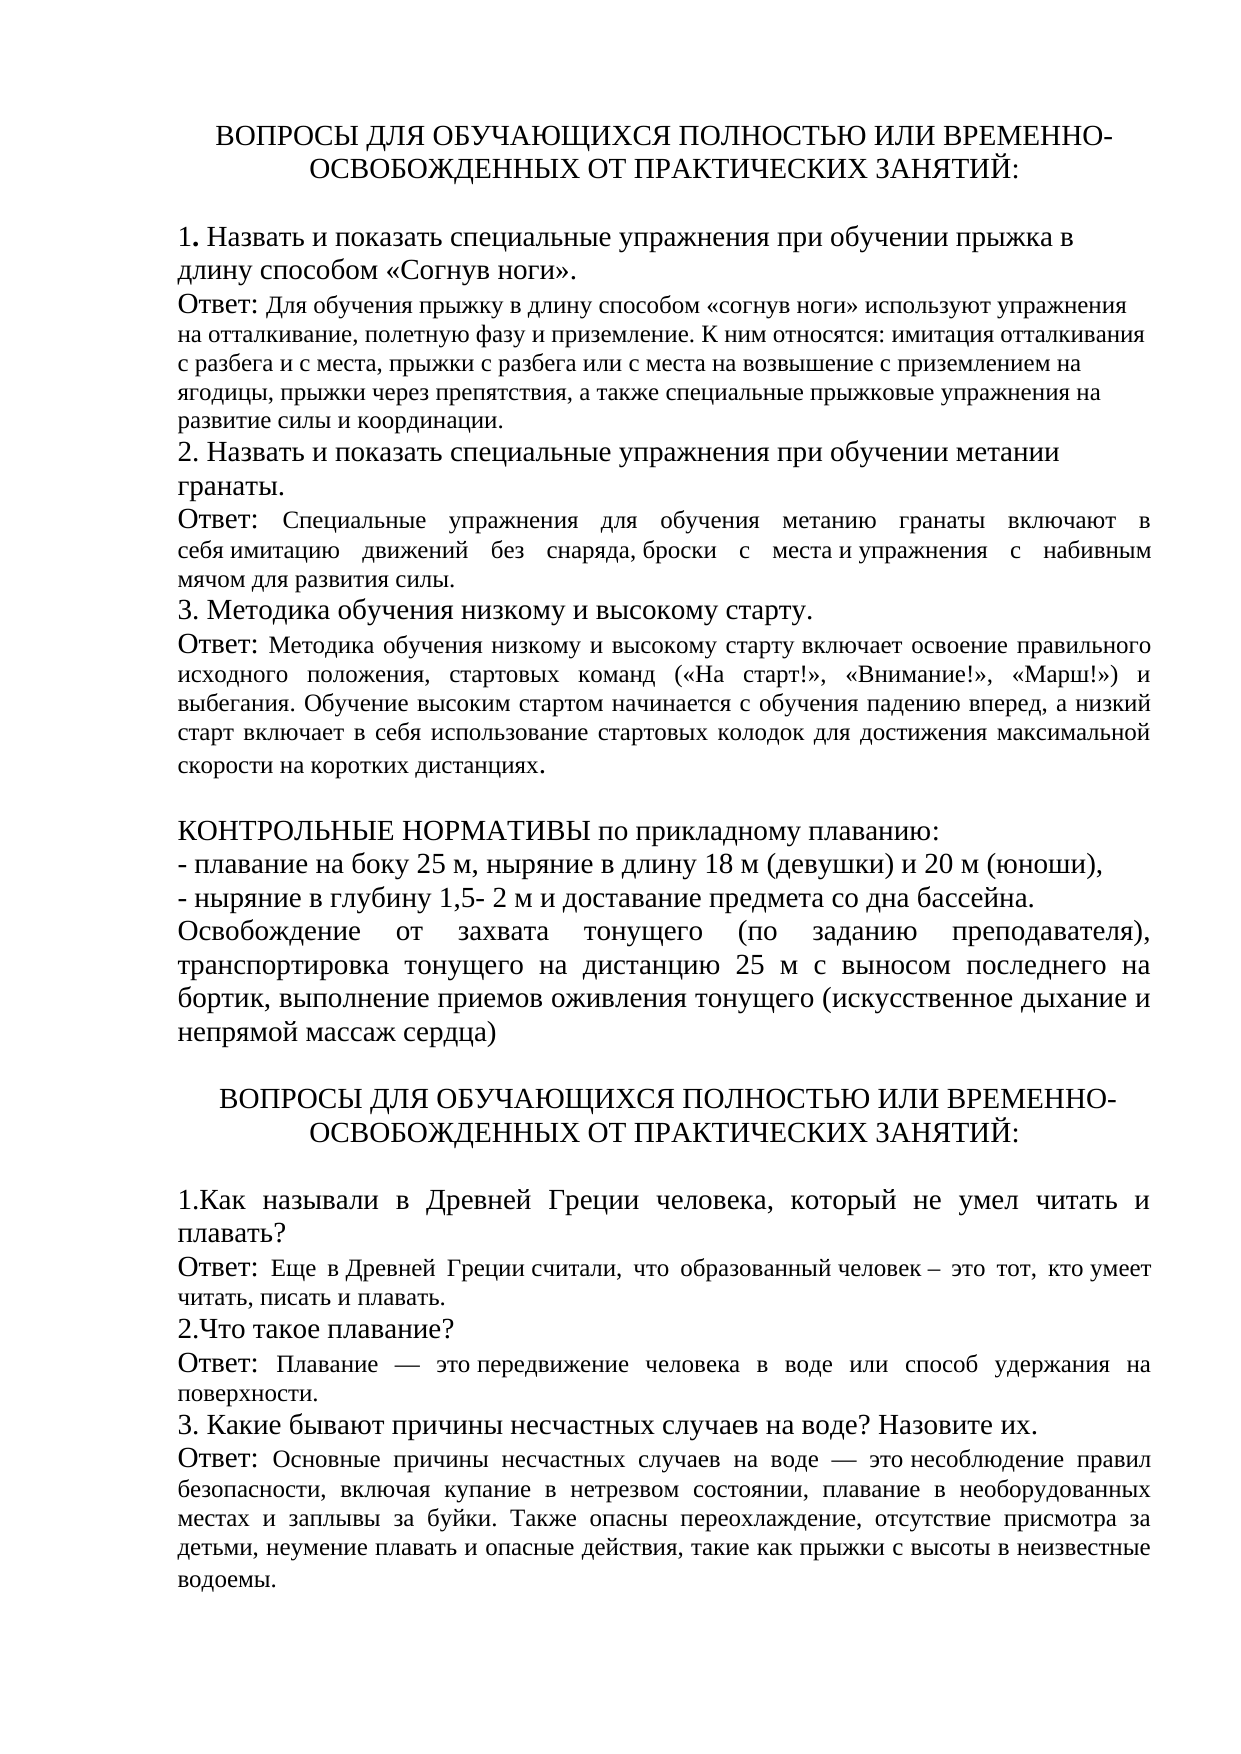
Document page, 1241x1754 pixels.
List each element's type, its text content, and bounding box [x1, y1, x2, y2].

text 3. Методика обучения низкому и высокому старту. [177, 592, 1152, 626]
text Ответ: Еще в Древней Греции считали, что образованный человек – это тот, кто умеет читать, писать и плавать. [177, 1249, 1152, 1311]
text Освобождение от захвата тонущего (по заданию преподавателя), транспортировка тонущего на дистанцию 25 м с выносом последнего на бортик, выполнение приемов оживления тонущего (искусственное дыхание и непрямой массаж сердца) [177, 913, 1152, 1048]
text 1.Как называли в Древней Греции человека, который не умел читать и плавать? [177, 1182, 1152, 1249]
text 2.Что такое плавание? [177, 1311, 1152, 1345]
text Ответ: Для обучения прыжку в длину способом «согнув ноги» используют упражнения на отталкивание, полетную фазу и приземление. К ним относятся: имитация отталкивания с разбега и с места, прыжки с разбега или с места на возвышение с приземлением на ягодицы, прыжки через препятствия, а также специальные прыжковые упражнения на развитие силы и координации. [177, 286, 1152, 434]
text 2. Назвать и показать специальные упражнения при обучении метании гранаты. [177, 434, 1152, 501]
text Ответ: Методика обучения низкому и высокому старту включает освоение правильного исходного положения, стартовых команд («На старт!», «Внимание!», «Марш!») и выбегания. Обучение высоким стартом начинается с обучения падению вперед, а низкий старт включает в себя использование стартовых колодок для достижения максимальной скорости на коротких дистанциях. [177, 626, 1152, 779]
text - плавание на боку 25 м, ныряние в длину 18 м (девушки) и 20 м (юноши), [177, 846, 1152, 880]
text КОНТРОЛЬНЫЕ НОРМАТИВЫ по прикладному плаванию: [177, 813, 1152, 846]
text - ныряние в глубину 1,5- 2 м и доставание предмета со дна бассейна. [177, 880, 1152, 913]
text Ответ: Основные причины несчастных случаев на воде — это несоблюдение правил безопасности, включая купание в нетрезвом состоянии, плавание в необорудованных местах и заплывы за буйки. Также опасны переохлаждение, отсутствие присмотра за детьми, неумение плавать и опасные действия, такие как прыжки с высоты в неизвестные водоемы. [177, 1441, 1152, 1594]
text Ответ: Плавание — это передвижение человека в воде или способ удержания на поверхности. [177, 1345, 1152, 1407]
text Ответ: Специальные упражнения для обучения метанию гранаты включают в себя имитацию движений без снаряда, броски с места и упражнения с набивным мячом для развития силы. [177, 501, 1152, 592]
text 1. Назвать и показать специальные упражнения при обучении прыжка в длину способом «Согнув ноги». [177, 219, 1152, 286]
text ВОПРОСЫ ДЛЯ ОБУЧАЮЩИХСЯ ПОЛНОСТЬЮ ИЛИ ВРЕМЕННО-ОСВОБОЖДЕННЫХ ОТ ПРАКТИЧЕСКИХ ЗАНЯТИЙ: [177, 118, 1152, 185]
text ВОПРОСЫ ДЛЯ ОБУЧАЮЩИХСЯ ПОЛНОСТЬЮ ИЛИ ВРЕМЕННО-ОСВОБОЖДЕННЫХ ОТ ПРАКТИЧЕСКИХ ЗАНЯТИЙ: [177, 1081, 1152, 1148]
text 3. Какие бывают причины несчастных случаев на воде? Назовите их. [177, 1407, 1152, 1441]
